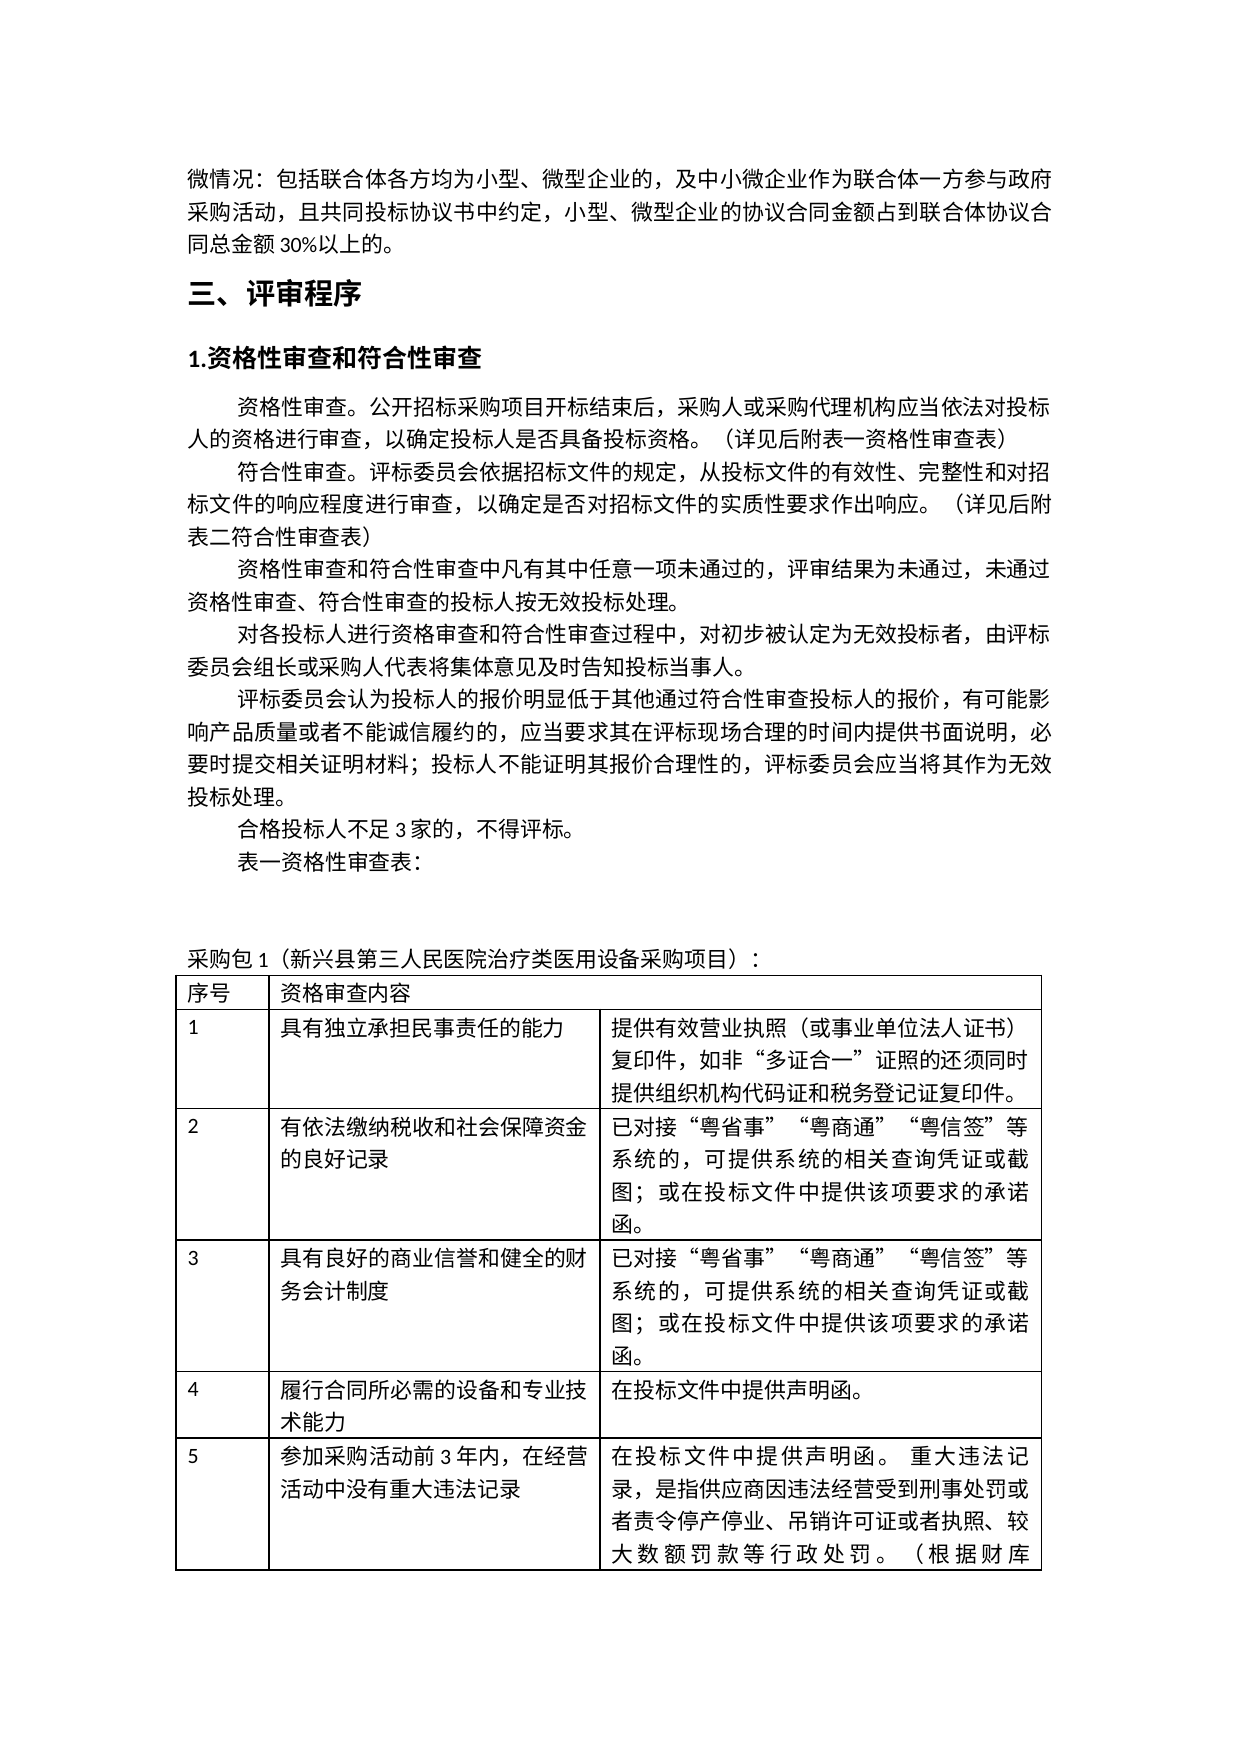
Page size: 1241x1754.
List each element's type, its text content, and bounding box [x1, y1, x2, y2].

text 资格性审查和符合性审查中凡有其中任意一项未通过的，评审结果为未通过，未通过资格性审查、符合性审查的投标人按无效投标处理。 [187, 552, 1053, 617]
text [187, 162, 1053, 259]
table_cell 已对接“粤省事”“粤商通”“粤信签”等系统的，可提供系统的相关查询凭证或截图；或在投标文件中提供该项要求的承诺函。 [601, 1241, 1041, 1371]
table_cell 5 [177, 1439, 268, 1569]
table_cell 履行合同所必需的设备和专业技术能力 [270, 1372, 599, 1437]
table_cell 在投标文件中提供声明函。 [601, 1372, 1041, 1437]
text 合格投标人不足3家的，不得评标。 [187, 812, 1053, 844]
text 采购包1（新兴县第三人民医院治疗类医用设备采购项目）： [187, 942, 1053, 974]
text 评标委员会认为投标人的报价明显低于其他通过符合性审查投标人的报价，有可能影响产品质量或者不能诚信履约的，应当要求其在评标现场合理的时间内提供书面说明，必要时提交相关证明材料；投标人不能证明其报价合理性的，评标委员会应当将其作为无效投标处理。 [187, 682, 1053, 812]
table_cell 有依法缴纳税收和社会保障资金的良好记录 [270, 1109, 599, 1239]
text 资格性审查。公开招标采购项目开标结束后，采购人或采购代理机构应当依法对投标人的资格进行审查，以确定投标人是否具备投标资格。（详见后附表一资格性审查表） [187, 389, 1053, 454]
table_cell 提供有效营业执照（或事业单位法人证书）复印件，如非“多证合一”证照的还须同时提供组织机构代码证和税务登记证复印件。 [601, 1010, 1041, 1108]
table_cell 2 [177, 1109, 268, 1239]
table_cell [270, 1439, 599, 1569]
table_cell 具有良好的商业信誉和健全的财务会计制度 [270, 1241, 599, 1371]
table_cell 具有独立承担民事责任的能力 [270, 1010, 599, 1108]
text 符合性审查。评标委员会依据招标文件的规定，从投标文件的有效性、完整性和对招标文件的响应程度进行审查，以确定是否对招标文件的实质性要求作出响应。（详见后附表二符合性审查表） [187, 454, 1053, 552]
text 三、评审程序 [187, 259, 1053, 324]
text 表一资格性审查表： [187, 844, 1053, 877]
text 对各投标人进行资格审查和符合性审查过程中，对初步被认定为无效投标者，由评标委员会组长或采购人代表将集体意见及时告知投标当事人。 [187, 617, 1053, 682]
table_header 序号 [177, 976, 268, 1008]
table_cell 已对接“粤省事”“粤商通”“粤信签”等系统的，可提供系统的相关查询凭证或截图；或在投标文件中提供该项要求的承诺函。 [601, 1109, 1041, 1239]
table_cell 3 [177, 1241, 268, 1371]
table_cell 4 [177, 1372, 268, 1437]
text 1.资格性审查和符合性审查 [187, 324, 1053, 389]
table_header 资格审查内容 [270, 976, 1041, 1008]
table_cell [601, 1439, 1041, 1569]
table_cell 1 [177, 1010, 268, 1108]
